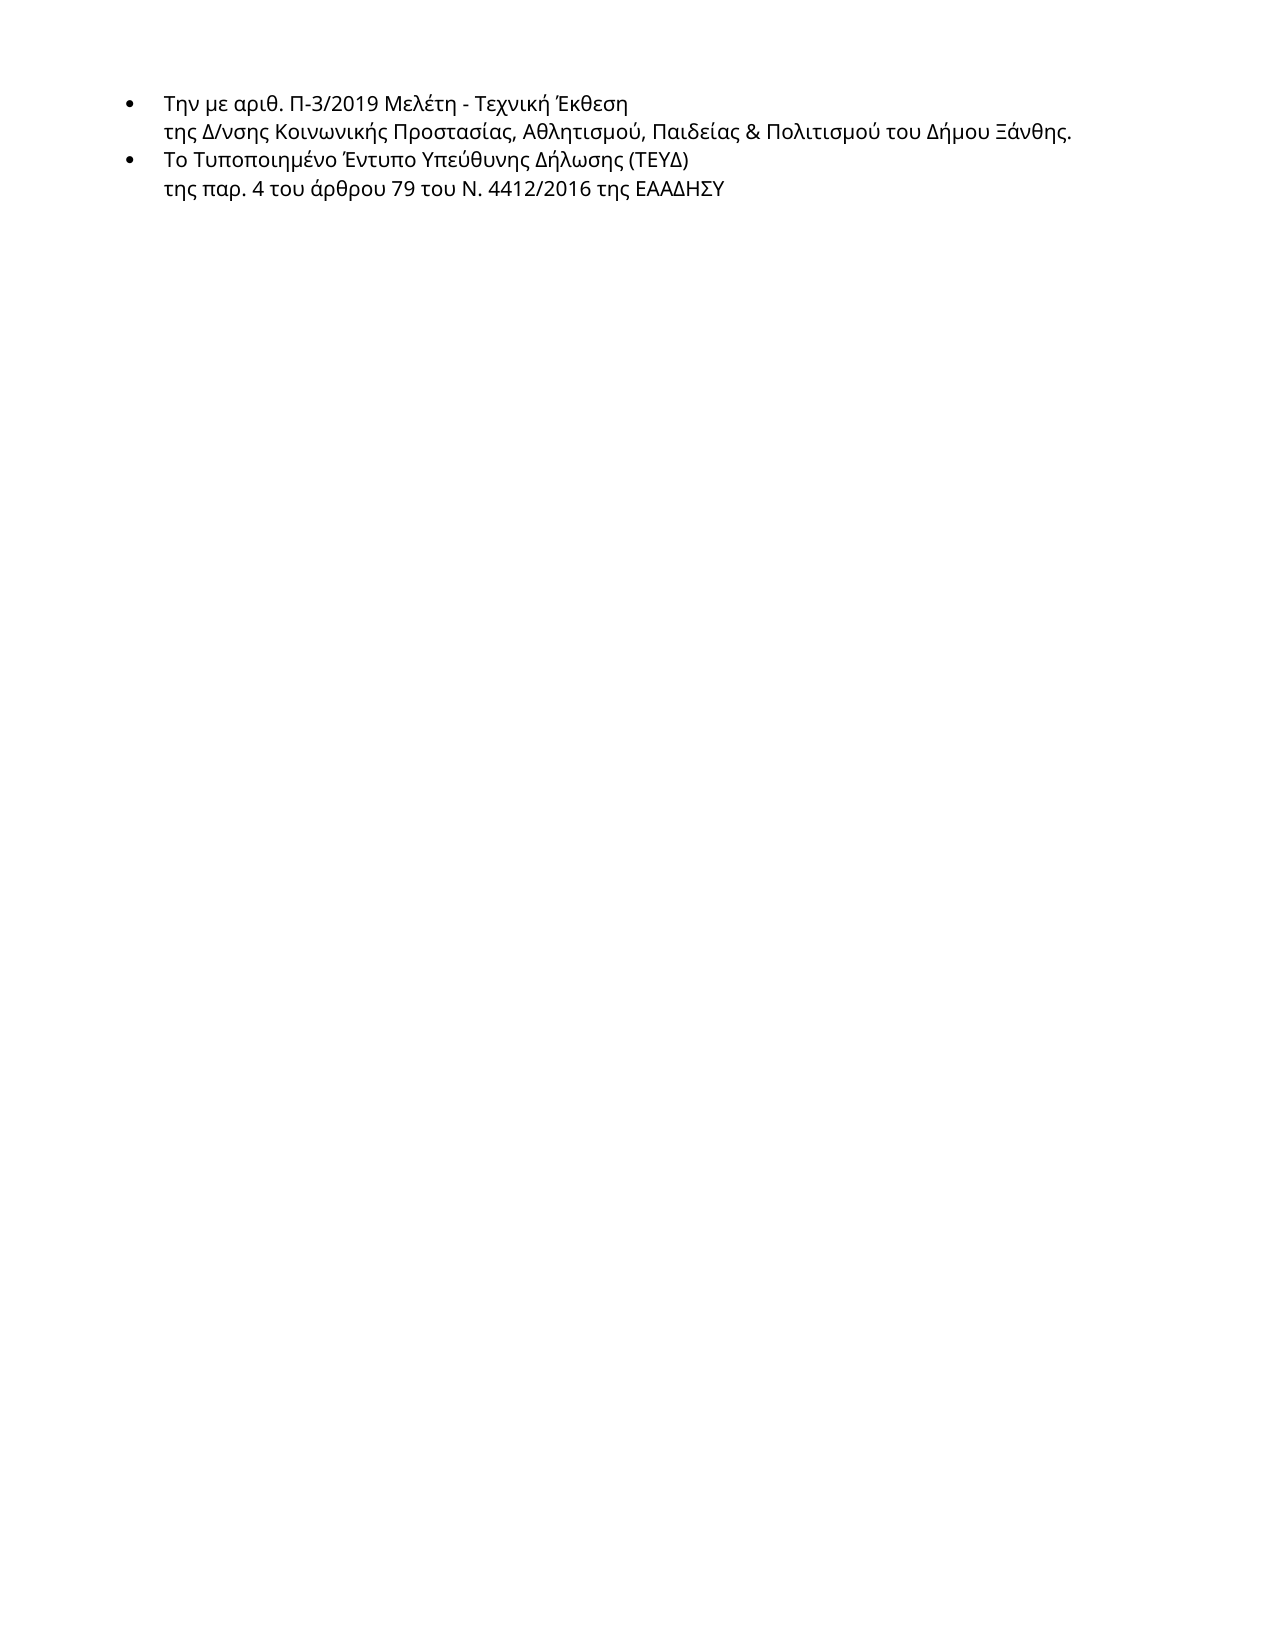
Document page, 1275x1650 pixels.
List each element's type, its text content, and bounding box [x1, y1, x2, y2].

list Το Τυποποιημένο Έντυπο Υπεύθυνης Δήλωσης (ΤΕΥΔ) [126, 146, 1186, 174]
text της Δ/νσης Κοινωνικής Προστασίας, Αθλητισμού, Παιδείας & Πολιτισμού του Δήμου Ξάνθης. [89, 117, 1186, 146]
list Την με αριθ. Π-3/2019 Μελέτη - Τεχνική Έκθεση [126, 89, 1186, 117]
list της παρ. 4 του άρθρου 79 του Ν. 4412/2016 της ΕΑΑΔΗΣΥ [164, 174, 1186, 202]
